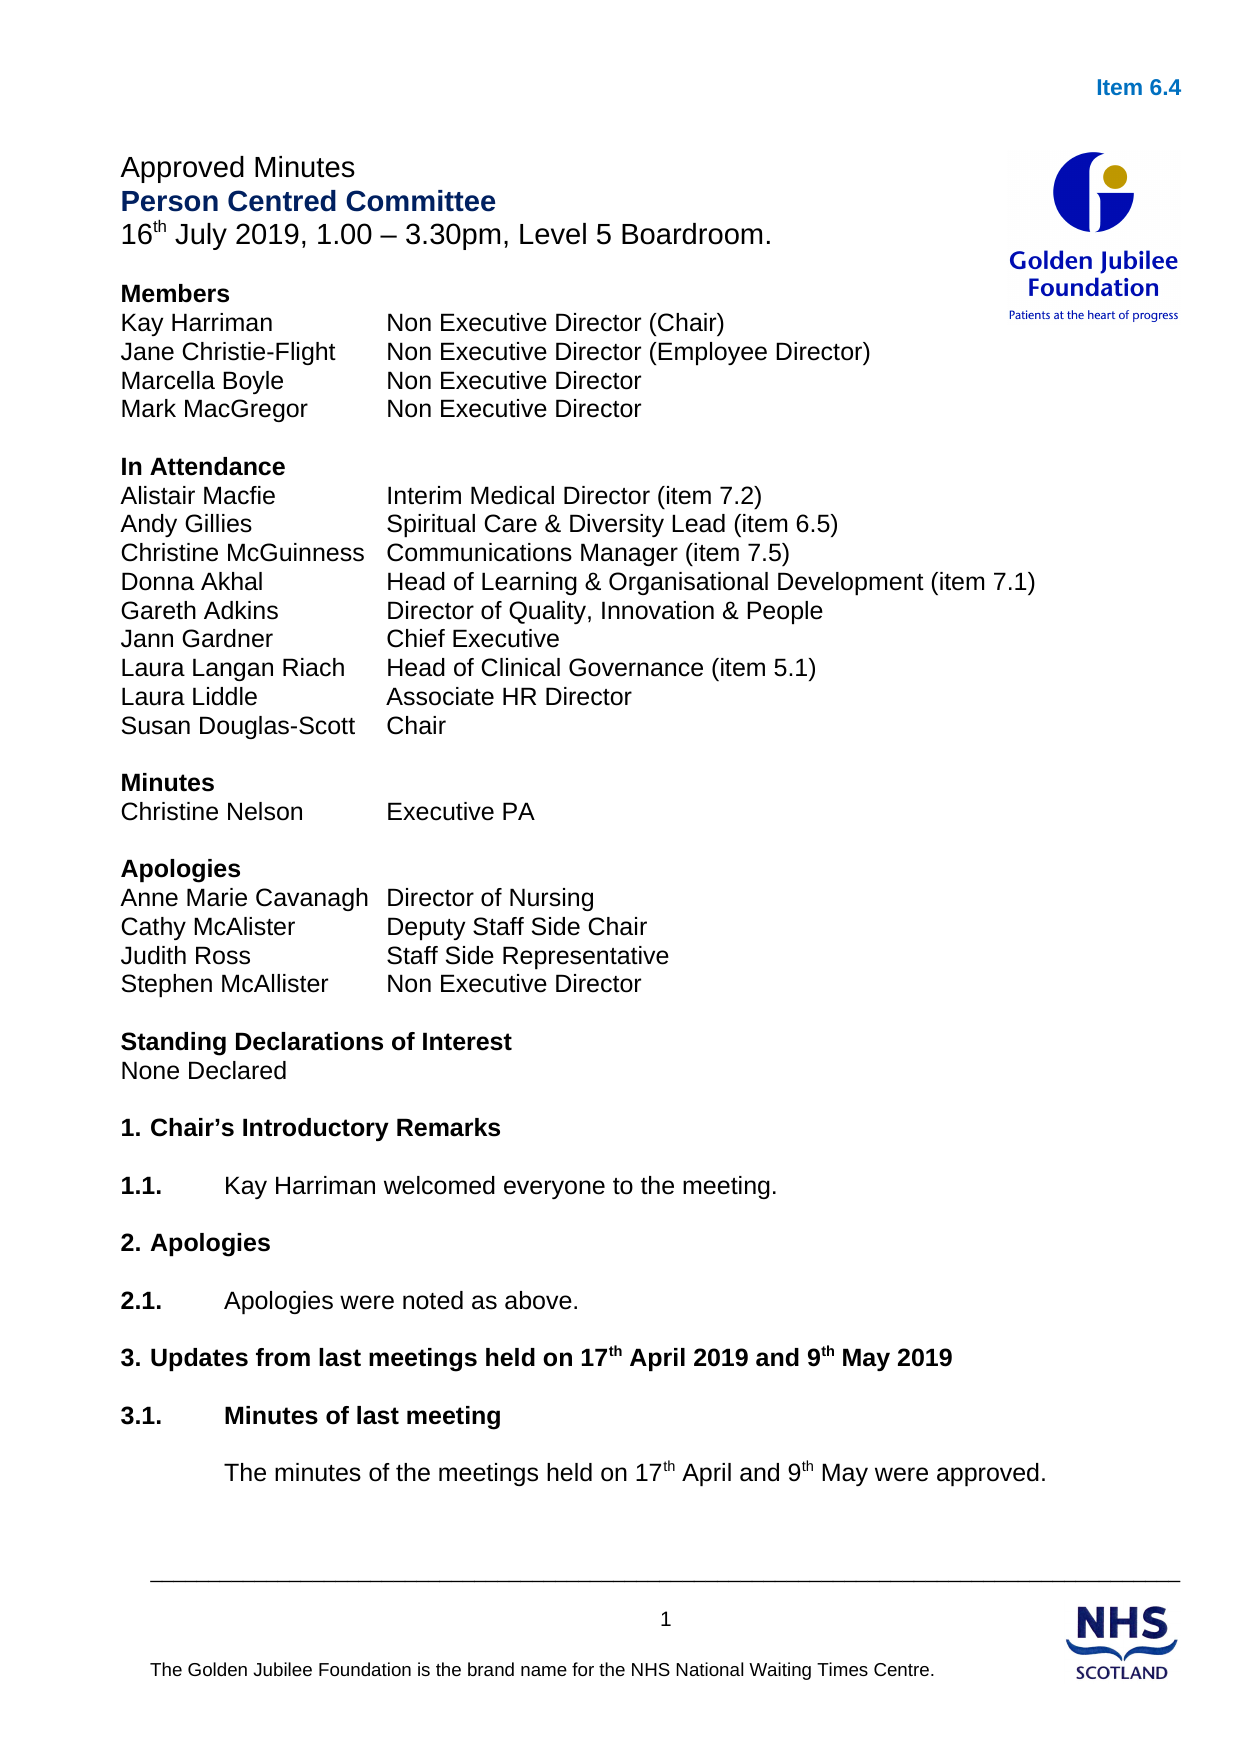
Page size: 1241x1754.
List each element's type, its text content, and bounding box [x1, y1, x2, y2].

text Minutes [120, 768, 1181, 797]
text Approved Minutes [120, 150, 1006, 183]
text None Declared [120, 1056, 1181, 1084]
text Susan Douglas-Scott Chair [120, 711, 1181, 739]
text Standing Declarations of Interest [120, 1027, 1181, 1056]
text In Attendance [120, 452, 1181, 481]
text Jann Gardner Chief Executive [120, 624, 1181, 653]
list Apologies [120, 1228, 1181, 1257]
text 16th July 2019, 1.00 – 3.30pm, Level 5 Boardroom. [120, 217, 1006, 251]
text Christine McGuinness Communications Manager (item 7.5) [120, 538, 1181, 567]
text Laura Liddle Associate HR Director [120, 682, 1181, 711]
text Laura Langan Riach Head of Clinical Governance (item 5.1) [120, 653, 1181, 682]
text Person Centred Committee [120, 183, 1006, 217]
text Anne Marie Cavanagh Director of Nursing [120, 883, 1181, 912]
text Mark MacGregor Non Executive Director [120, 394, 1181, 423]
picture [1064, 1600, 1182, 1684]
list Chair’s Introductory Remarks [120, 1113, 1181, 1142]
text Cathy McAlister Deputy Staff Side Chair [120, 912, 1181, 941]
text Christine Nelson Executive PA [120, 797, 1181, 826]
text Alistair Macfie Interim Medical Director (item 7.2) [120, 481, 1181, 509]
text Andy Gillies Spiritual Care & Diversity Lead (item 6.5) [120, 509, 1181, 538]
text Apologies [120, 854, 1181, 883]
list Kay Harriman welcomed everyone to the meeting. [120, 1171, 1181, 1199]
list Apologies were noted as above. [120, 1286, 1181, 1314]
text Donna Akhal Head of Learning & Organisational Development (item 7.1) [120, 567, 1181, 596]
list The minutes of the meetings held on 17th April and 9th May were approved. [224, 1458, 1181, 1487]
list Updates from last meetings held on 17th April 2019 and 9th May 2019 [120, 1343, 1181, 1372]
text Stephen McAllister Non Executive Director [120, 969, 1181, 998]
picture [1006, 150, 1182, 325]
text Judith Ross Staff Side Representative [120, 941, 1181, 969]
list Minutes of last meeting [120, 1401, 1181, 1429]
text Marcella Boyle Non Executive Director [120, 366, 1181, 394]
text Jane Christie-Flight Non Executive Director (Employee Director) [120, 337, 1181, 366]
text Gareth Adkins Director of Quality, Innovation & People [120, 596, 1181, 624]
text Members [120, 279, 1006, 308]
text Kay Harriman Non Executive Director (Chair) [120, 308, 1181, 337]
